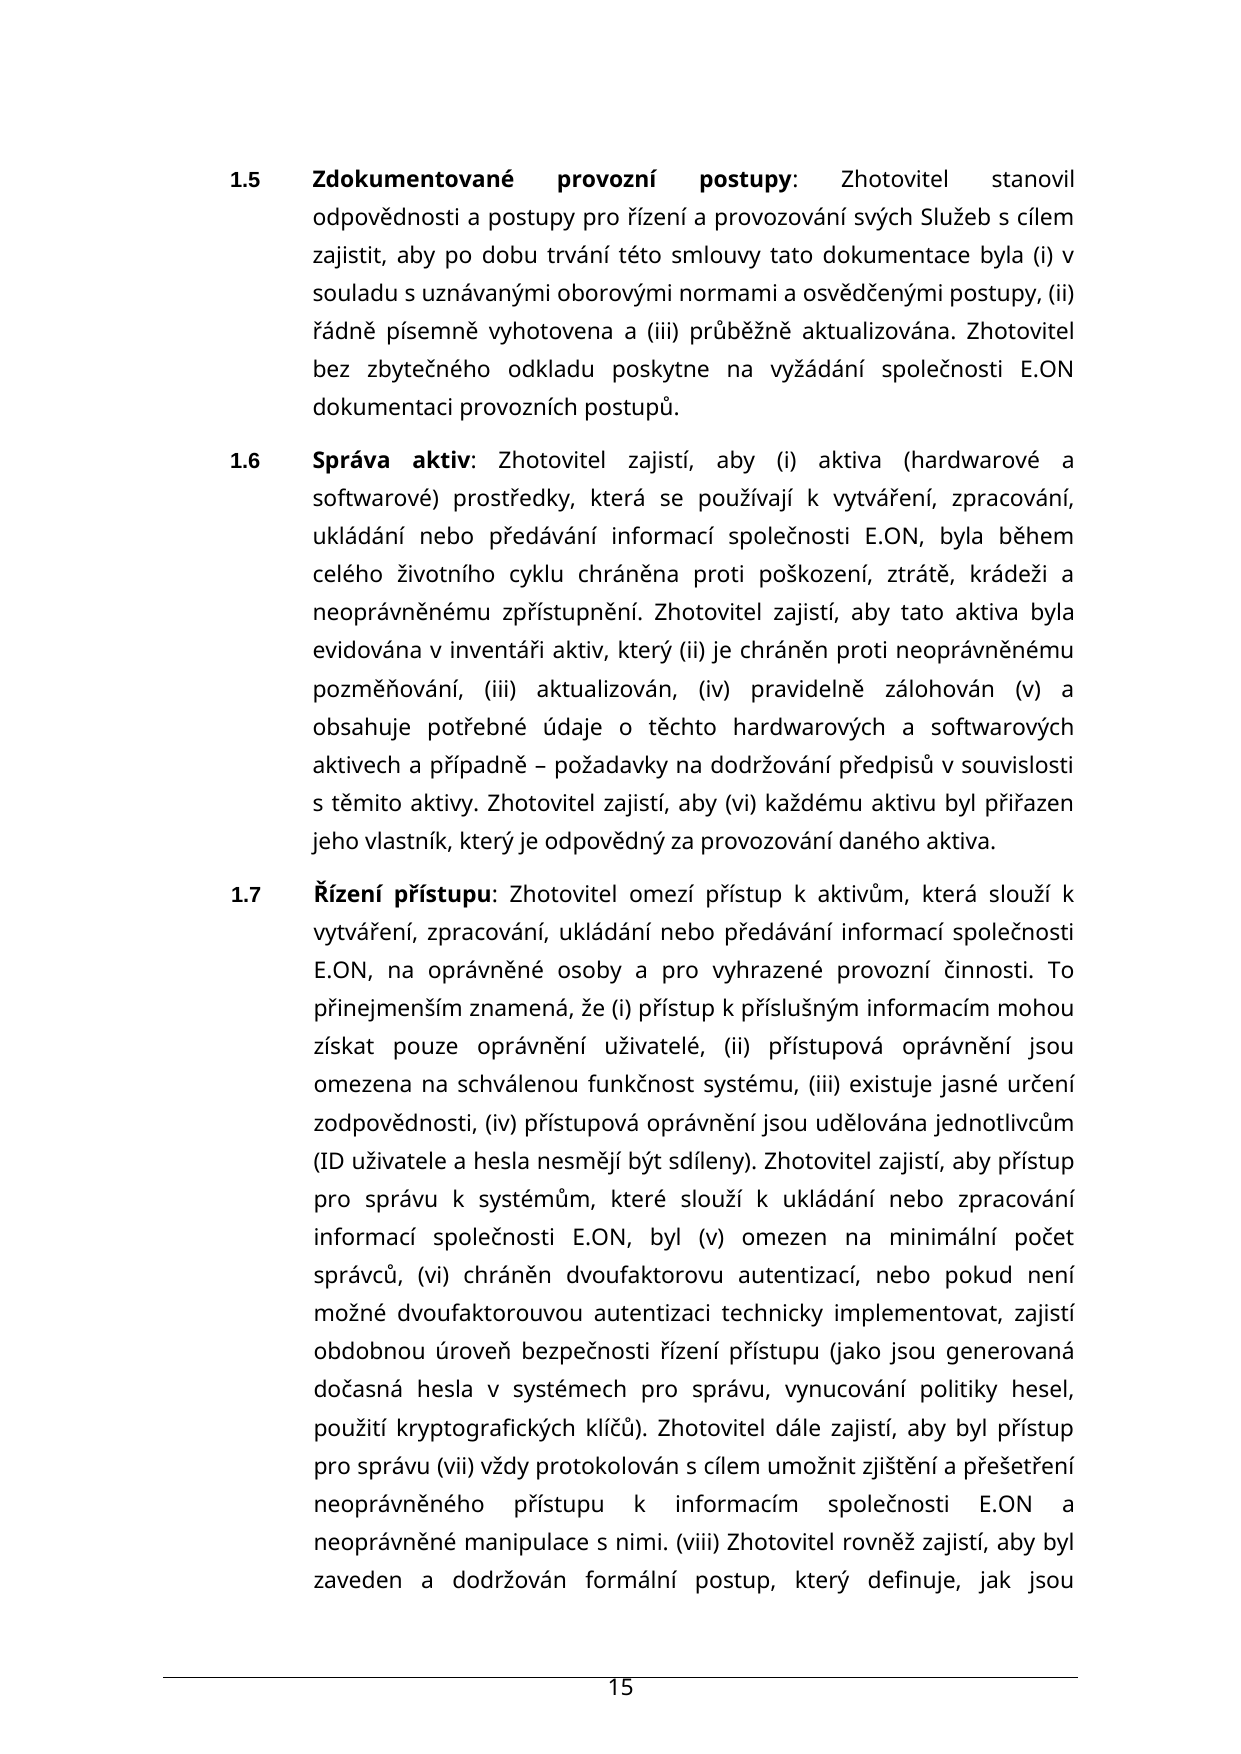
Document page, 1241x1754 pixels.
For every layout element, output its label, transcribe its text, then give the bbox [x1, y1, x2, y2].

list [231, 878, 1075, 1595]
list Zdokumentované provozní postupy: Zhotovitel stanovil odpovědnosti a postupy pro řízení a provozování svých Služeb s cílem zajistit, aby po dobu trvání této smlouvy tato dokumentace byla (i) v souladu s uznávanými oborovými normami a osvědčenými postupy, (ii) řádně písemně vyhotovena a (iii) průběžně aktualizována. Zhotovitel bez zbytečného odkladu poskytne na vyžádání společnosti E.ON dokumentaci provozních postupů. [230, 162, 1075, 422]
list Správa aktiv: Zhotovitel zajistí, aby (i) aktiva (hardwarové a softwarové) prostředky, která se používají k vytváření, zpracování, ukládání nebo předávání informací společnosti E.ON, byla během celého životního cyklu chráněna proti poškození, ztrátě, krádeži a neoprávněnému zpřístupnění. Zhotovitel zajistí, aby tato aktiva byla evidována v inventáři aktiv, který (ii) je chráněn proti neoprávněnému pozměňování, (iii) aktualizován, (iv) pravidelně zálohován (v) a obsahuje potřebné údaje o těchto hardwarových a softwarových aktivech a případně – požadavky na dodržování předpisů v souvislosti s těmito aktivy. Zhotovitel zajistí, aby (vi) každému aktivu byl přiřazen jeho vlastník, který je odpovědný za provozování daného aktiva. [230, 444, 1075, 856]
